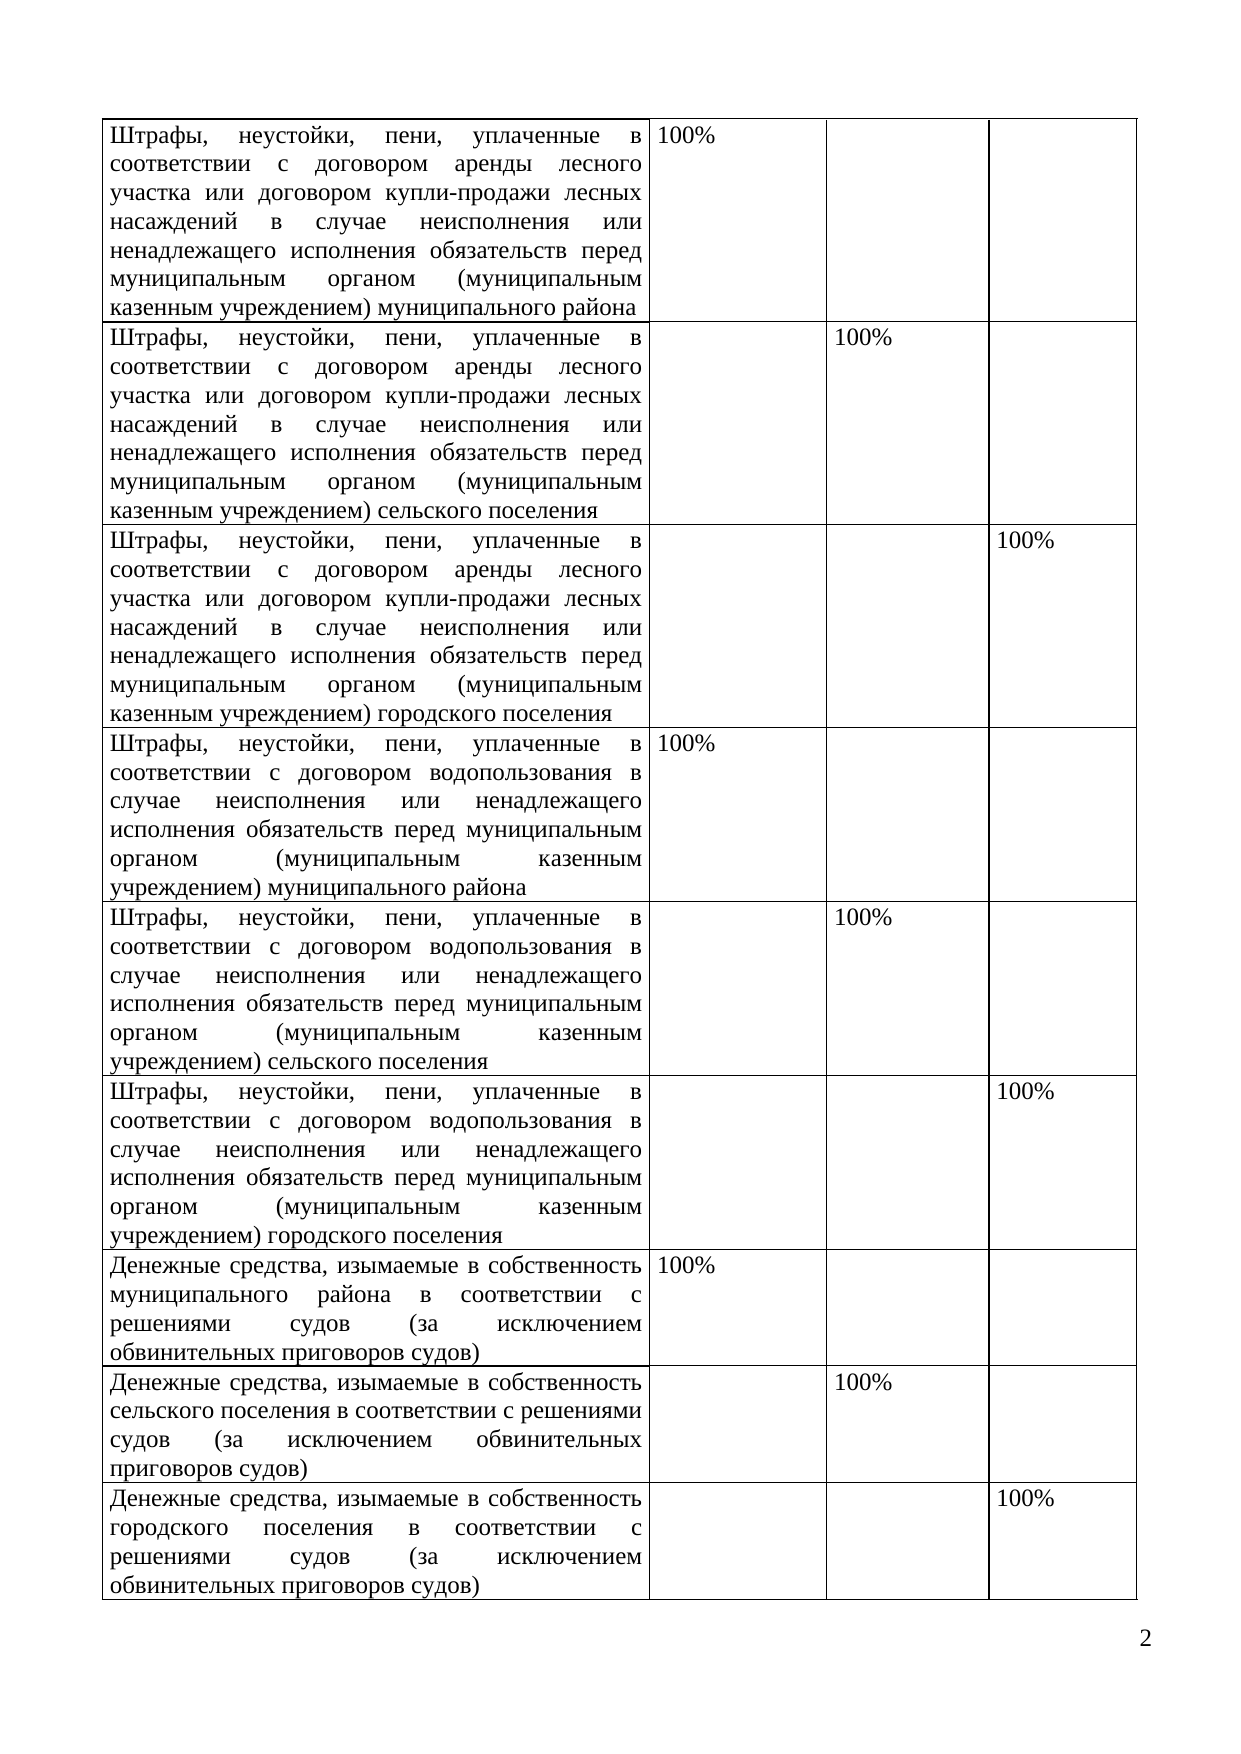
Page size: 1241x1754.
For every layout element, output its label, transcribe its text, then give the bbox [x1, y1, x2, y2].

table_cell [650, 1483, 826, 1598]
table_cell [650, 902, 826, 1075]
table_cell [827, 1250, 988, 1365]
table_cell [990, 728, 1136, 901]
table_cell 100% [827, 1366, 988, 1482]
table_cell [827, 1483, 988, 1598]
table_cell 100% [650, 119, 826, 321]
table_cell Штрафы, неустойки, пени, уплаченные в соответствии с договором водопользования в случае неисполнения или ненадлежащего исполнения обязательств перед муниципальным органом (муниципальным казенным учреждением) городского поселения [103, 1076, 649, 1249]
table_cell 100% [990, 525, 1136, 727]
table_cell [650, 1366, 826, 1482]
table_cell [827, 119, 989, 321]
table_cell Денежные средства, изымаемые в собственность городского поселения в соответствии с решениями судов (за исключением обвинительных приговоров судов) [103, 1483, 649, 1598]
table_cell Штрафы, неустойки, пени, уплаченные в соответствии с договором водопользования в случае неисполнения или ненадлежащего исполнения обязательств перед муниципальным органом (муниципальным казенным учреждением) муниципального района [103, 728, 649, 901]
table_cell [990, 1366, 1136, 1482]
table_cell 100% [990, 1483, 1136, 1598]
table_cell [650, 322, 826, 524]
table_cell [990, 1250, 1136, 1365]
table_cell [990, 119, 1136, 321]
table_cell 100% [827, 902, 988, 1075]
table_cell [827, 1076, 988, 1249]
table_cell 100% [650, 1250, 826, 1365]
table_cell Штрафы, неустойки, пени, уплаченные в соответствии с договором водопользования в случае неисполнения или ненадлежащего исполнения обязательств перед муниципальным органом (муниципальным казенным учреждением) сельского поселения [103, 902, 649, 1075]
table_cell [827, 525, 988, 727]
table_cell Штрафы, неустойки, пени, уплаченные в соответствии с договором аренды лесного участка или договором купли-продажи лесных насаждений в случае неисполнения или ненадлежащего исполнения обязательств перед муниципальным органом (муниципальным казенным учреждением) сельского поселения [103, 323, 649, 524]
table_cell 100% [827, 322, 988, 524]
table_cell [990, 322, 1136, 524]
table_cell Штрафы, неустойки, пени, уплаченные в соответствии с договором аренды лесного участка или договором купли-продажи лесных насаждений в случае неисполнения или ненадлежащего исполнения обязательств перед муниципальным органом (муниципальным казенным учреждением) городского поселения [103, 525, 649, 727]
table_cell 100% [650, 728, 826, 901]
table_cell Денежные средства, изымаемые в собственность муниципального района в соответствии с решениями судов (за исключением обвинительных приговоров судов) [103, 1250, 649, 1365]
table_cell Денежные средства, изымаемые в собственность сельского поселения в соответствии с решениями судов (за исключением обвинительных приговоров судов) [103, 1367, 649, 1482]
table_cell [827, 728, 988, 901]
table_cell [990, 902, 1136, 1075]
table_cell Штрафы, неустойки, пени, уплаченные в соответствии с договором аренды лесного участка или договором купли-продажи лесных насаждений в случае неисполнения или ненадлежащего исполнения обязательств перед муниципальным органом (муниципальным казенным учреждением) муниципального района [103, 120, 649, 321]
table_cell 100% [990, 1076, 1136, 1249]
table_cell [650, 1076, 826, 1249]
table_cell [650, 525, 826, 727]
